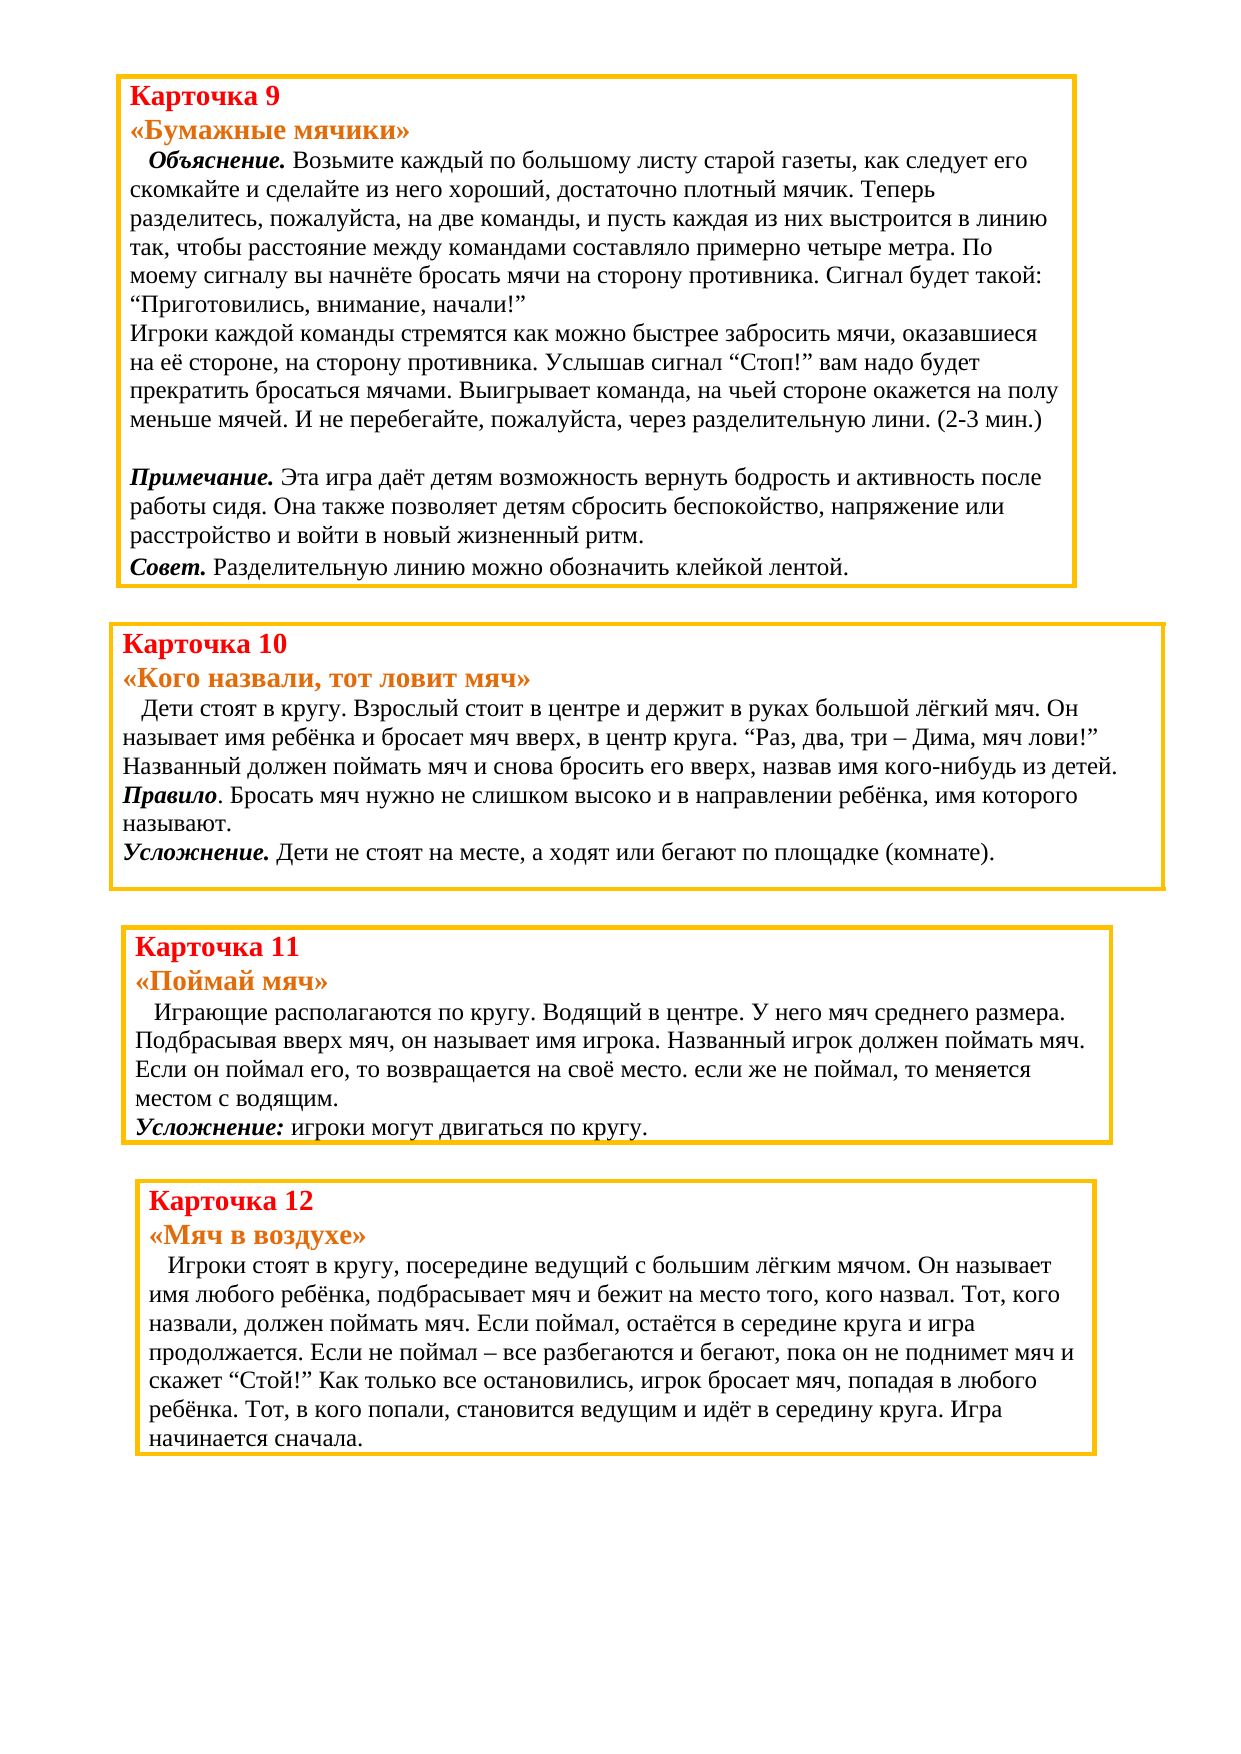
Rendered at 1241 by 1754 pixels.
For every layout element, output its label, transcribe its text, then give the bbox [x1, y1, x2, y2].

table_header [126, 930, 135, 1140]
table_header Карточка 11 «Поймай мяч» Играющие располагаются по кругу. Водящий в центре. У него мяч среднего размера. Подбрасывая вверх мяч, он называет имя игрока. Названный игрок должен поймать мяч. Если он поймал его, то возвращается на своё место. если же не поймал, то меняется местом с водящим. Усложнение: игроки могут двигаться по кругу. [300, 930, 1109, 1140]
table_header Карточка 12 «Мяч в воздухе» Игроки стоят в кругу, посередине ведущий с большим лёгким мячом. Он называет имя любого ребёнка, подбрасывает мяч и бежит на место того, кого назвал. Тот, кого назвали, должен поймать мяч. Если поймал, остаётся в середине круга и игра продолжается. Если не поймал – все разбегаются и бегают, пока он не поднимет мяч и скажет “Стой!” Как только все остановились, игрок бросает мяч, попадая в любого ребёнка. Тот, в кого попали, становится ведущим и идёт в середину круга. Игра начинается сначала. [313, 1183, 1092, 1452]
table_header Карточка 9 «Бумажные мячики» Объяснение. Возьмите каждый по большому листу старой газеты, как следует его скомкайте и сделайте из него хороший, достаточно плотный мячик. Теперь разделитесь, пожалуйста, на две команды, и пусть каждая из них выстроится в линию так, чтобы расстояние между командами составляло примерно четыре метра. По моему сигналу вы начнёте бросать мячи на сторону противника. Сигнал будет такой: “Приготовились, внимание, начали!” Игроки каждой команды стремятся как можно быстрее забросить мячи, оказавшиеся на её стороне, на сторону противника. Услышав сигнал “Стоп!” вам надо будет прекратить бросаться мячами. Выигрывает команда, на чьей стороне окажется на полу меньше мячей. И не перебегайте, пожалуйста, через разделительную лини. (2-3 мин.) Примечание. Эта игра даёт детям возможность вернуть бодрость и активность после работы сидя. Она также позволяет детям сбросить беспокойство, напряжение или расстройство и войти в новый жизненный ритм. Совет. Разделительную линию можно обозначить клейкой лентой. [121, 79, 1072, 583]
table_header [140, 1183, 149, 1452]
table_header Карточка 10 «Кого назвали, тот ловит мяч» Дети стоят в кругу. Взрослый стоит в центре и держит в руках большой лёгкий мяч. Он называет имя ребёнка и бросает мяч вверх, в центр круга. “Раз, два, три – Дима, мяч лови!” Названный должен поймать мяч и снова бросить его вверх, назвав имя кого-нибудь из детей. Правило. Бросать мяч нужно не слишком высоко и в направлении ребёнка, имя которого называют. Усложнение. Дети не стоят на месте, а ходят или бегают по площадке (комнате). [113, 626, 1161, 887]
